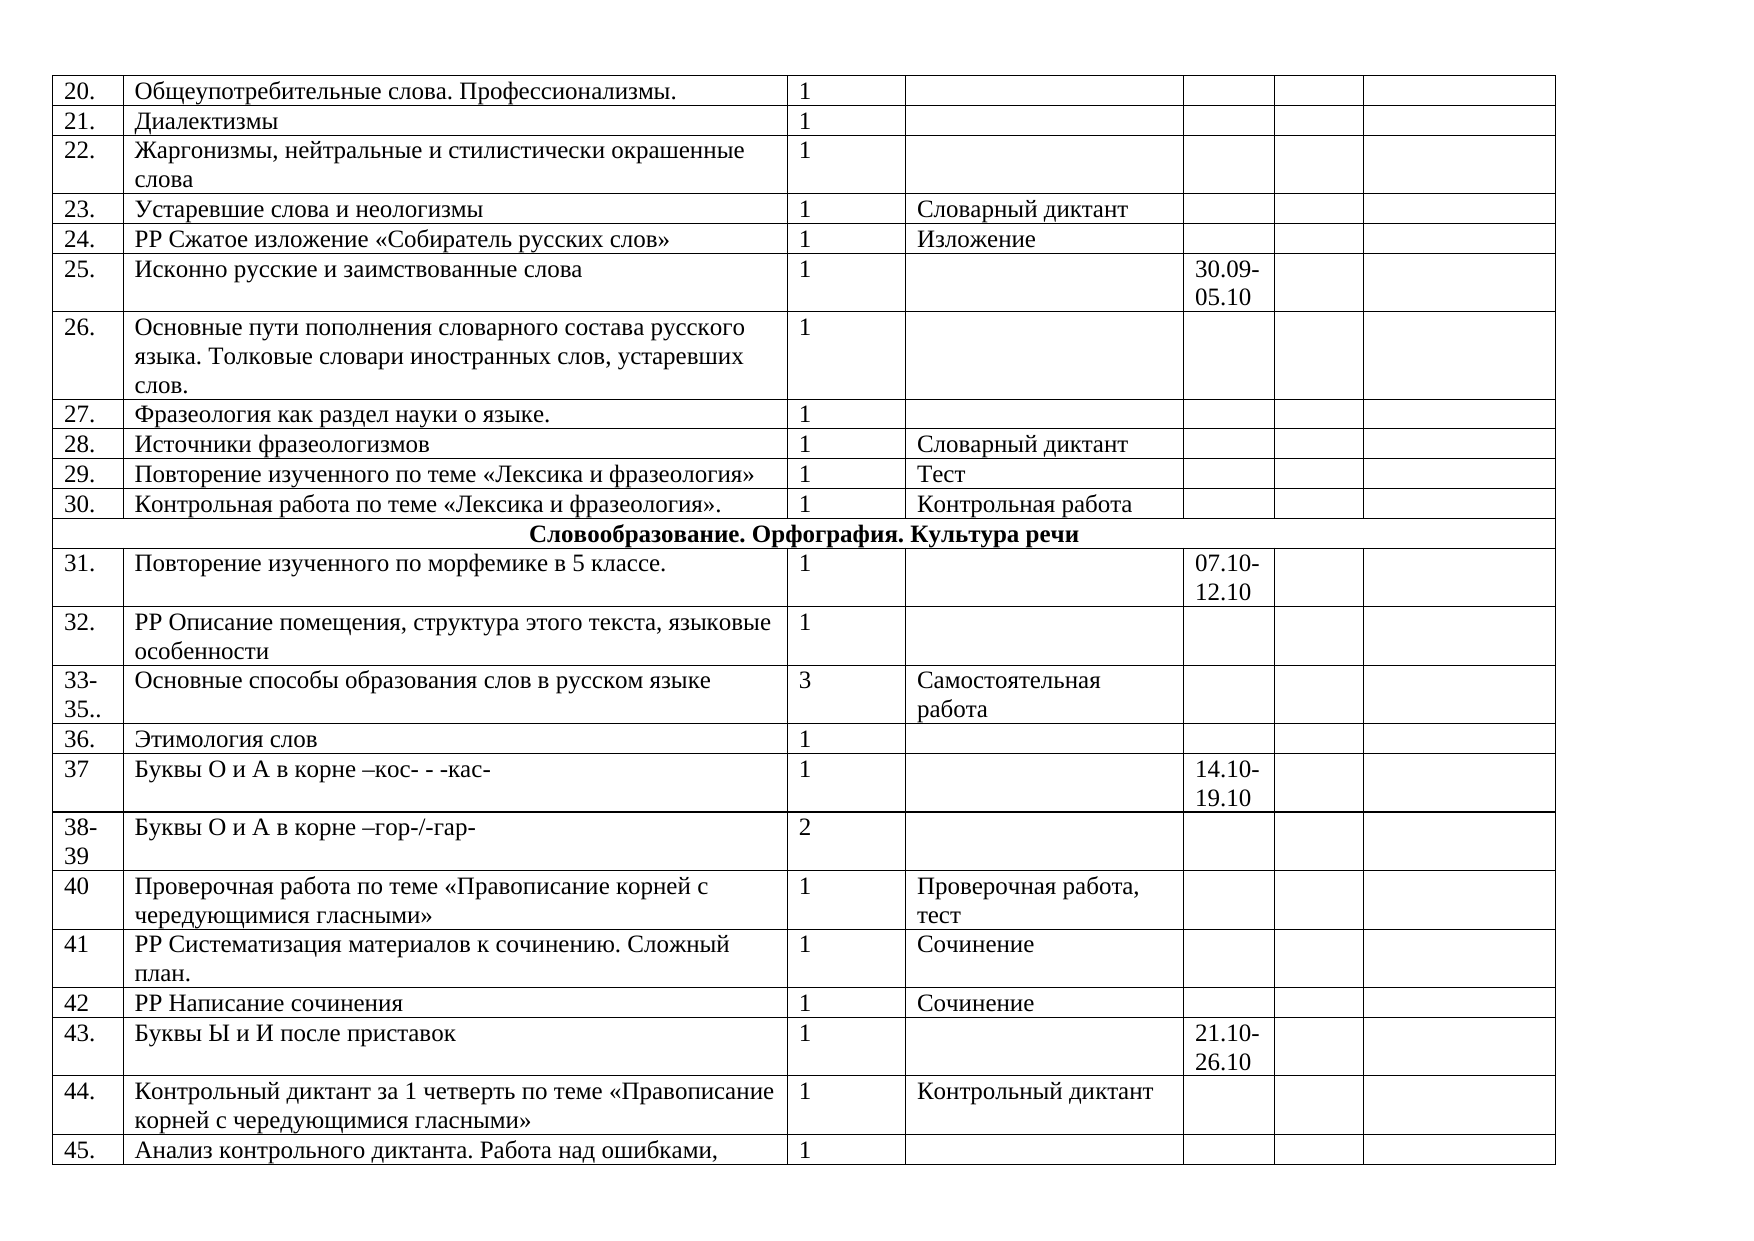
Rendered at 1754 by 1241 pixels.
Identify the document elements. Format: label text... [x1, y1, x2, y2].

table_cell 21.10-26.10 [1184, 1018, 1274, 1075]
table_cell [906, 106, 1183, 134]
table_cell Устаревшие слова и неологизмы [124, 194, 787, 223]
table_cell [1364, 1135, 1555, 1164]
table_cell [1364, 489, 1555, 518]
table_cell РР Сжатое изложение «Собиратель русских слов» [124, 224, 787, 253]
table_cell [1275, 254, 1363, 311]
table_cell 37 [53, 754, 123, 811]
table_cell 30. [53, 489, 123, 518]
table_cell 1 [788, 607, 905, 664]
table_cell Диалектизмы [124, 106, 787, 134]
table_cell 1 [788, 254, 905, 311]
table_cell [1184, 871, 1274, 928]
table_cell [906, 254, 1183, 311]
table_cell [1364, 666, 1555, 723]
table_cell 40 [53, 871, 123, 928]
table_cell 1 [788, 1135, 905, 1164]
table_cell [1364, 224, 1555, 253]
table_cell 20. [53, 76, 123, 105]
table_cell 1 [788, 312, 905, 398]
table_cell [1364, 930, 1555, 987]
table_cell [1275, 459, 1363, 488]
table_cell 2 [788, 813, 905, 870]
table_cell [1275, 666, 1363, 723]
table_cell Контрольная работа по теме «Лексика и фразеология». [124, 489, 787, 518]
table_cell Тест [906, 459, 1183, 488]
table_cell 1 [788, 194, 905, 223]
table_cell [1275, 76, 1363, 105]
table_cell [906, 754, 1183, 811]
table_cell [124, 1135, 787, 1164]
table_cell Словарный диктант [906, 194, 1183, 223]
table_cell [1275, 312, 1363, 398]
table_cell 1 [788, 1076, 905, 1134]
table_cell 25. [53, 254, 123, 311]
table_cell [1184, 459, 1274, 488]
table_cell [906, 76, 1183, 105]
table_cell [1275, 136, 1363, 193]
table_cell [1364, 194, 1555, 223]
table_cell РР Систематизация материалов к сочинению. Сложный план. [124, 930, 787, 987]
table_cell [1364, 988, 1555, 1017]
table_cell [1364, 871, 1555, 928]
table_cell 22. [53, 136, 123, 193]
table_cell [1275, 106, 1363, 134]
table_cell [1184, 813, 1274, 870]
table_cell [906, 400, 1183, 428]
table_cell 1 [788, 459, 905, 488]
table_cell [1275, 400, 1363, 428]
table_cell [1275, 489, 1363, 518]
table_cell [1275, 813, 1363, 870]
table_cell Изложение [906, 224, 1183, 253]
table_cell 1 [788, 224, 905, 253]
table_cell [1275, 871, 1363, 928]
table_cell [1184, 400, 1274, 428]
table_cell [1364, 724, 1555, 753]
table_cell [1364, 254, 1555, 311]
table_cell Самостоятельная работа [906, 666, 1183, 723]
table_cell [1184, 429, 1274, 458]
table_cell [1184, 607, 1274, 664]
table_cell 32. [53, 607, 123, 664]
table_cell [1184, 106, 1274, 134]
table_cell [1184, 224, 1274, 253]
table_cell [1364, 1076, 1555, 1134]
table_cell Исконно русские и заимствованные слова [124, 254, 787, 311]
table_cell [1364, 1018, 1555, 1075]
table_cell [1184, 136, 1274, 193]
table_cell Основные способы образования слов в русском языке [124, 666, 787, 723]
table_cell [1184, 194, 1274, 223]
table_cell 1 [788, 400, 905, 428]
table_cell [906, 549, 1183, 606]
table_cell Проверочная работа, тест [906, 871, 1183, 928]
table_cell [1364, 106, 1555, 134]
table_cell Буквы Ы и И после приставок [124, 1018, 787, 1075]
table_cell Повторение изученного по теме «Лексика и фразеология» [124, 459, 787, 488]
table_cell Словарный диктант [906, 429, 1183, 458]
table_cell 44. [53, 1076, 123, 1134]
table_cell [906, 1018, 1183, 1075]
table_cell 1 [788, 724, 905, 753]
table_cell 21. [53, 106, 123, 134]
table_cell Буквы О и А в корне –кос- - -кас- [124, 754, 787, 811]
table_cell 26. [53, 312, 123, 398]
table_cell 1 [788, 549, 905, 606]
table_cell 27. [53, 400, 123, 428]
table_cell [906, 136, 1183, 193]
table_cell РР Написание сочинения [124, 988, 787, 1017]
table_cell [1364, 813, 1555, 870]
table_cell Общеупотребительные слова. Профессионализмы. [124, 76, 787, 105]
table_cell [1364, 76, 1555, 105]
table_cell 45. [53, 1135, 123, 1164]
table_cell 41 [53, 930, 123, 987]
table_cell [1275, 224, 1363, 253]
table_cell 42 [53, 988, 123, 1017]
table_cell 36. [53, 724, 123, 753]
table_cell [1184, 489, 1274, 518]
table_cell 1 [788, 76, 905, 105]
table_cell [1184, 1076, 1274, 1134]
table_cell [1275, 549, 1363, 606]
table_cell 31. [53, 549, 123, 606]
table_cell Сочинение [906, 988, 1183, 1017]
table_cell 07.10-12.10 [1184, 549, 1274, 606]
table_cell Основные пути пополнения словарного состава русского языка. Толковые словари иностранных слов, устаревших слов. [124, 312, 787, 398]
table_cell 14.10-19.10 [1184, 754, 1274, 811]
table_cell РР Описание помещения, структура этого текста, языковые особенности [124, 607, 787, 664]
table_cell [906, 607, 1183, 664]
table_cell [1275, 607, 1363, 664]
table_cell [1184, 930, 1274, 987]
table_cell Фразеология как раздел науки о языке. [124, 400, 787, 428]
table_cell 23. [53, 194, 123, 223]
table_cell 1 [788, 871, 905, 928]
table_cell 1 [788, 429, 905, 458]
table_cell 1 [788, 136, 905, 193]
table_cell Контрольная работа [906, 489, 1183, 518]
table_cell [1184, 988, 1274, 1017]
table_cell [1364, 312, 1555, 398]
table_cell 1 [788, 1018, 905, 1075]
table_cell 38-39 [53, 813, 123, 870]
table_cell [1184, 666, 1274, 723]
table_cell Источники фразеологизмов [124, 429, 787, 458]
table_cell [906, 312, 1183, 398]
table_cell 3 [788, 666, 905, 723]
table_cell [1364, 549, 1555, 606]
table_cell 43. [53, 1018, 123, 1075]
table_cell Этимология слов [124, 724, 787, 753]
table_cell 33-35.. [53, 666, 123, 723]
table_cell [1275, 724, 1363, 753]
table_cell 1 [788, 489, 905, 518]
table_cell 28. [53, 429, 123, 458]
table_cell 1 [788, 754, 905, 811]
table_cell [1275, 988, 1363, 1017]
table_cell Сочинение [906, 930, 1183, 987]
table_cell Проверочная работа по теме «Правописание корней с чередующимися гласными» [124, 871, 787, 928]
table_cell [1275, 429, 1363, 458]
table_cell [1364, 459, 1555, 488]
table_cell [906, 724, 1183, 753]
table_cell [1364, 400, 1555, 428]
table_cell [906, 1135, 1183, 1164]
table_cell 30.09-05.10 [1184, 254, 1274, 311]
table_cell [1364, 429, 1555, 458]
table_cell [906, 813, 1183, 870]
table_cell [1184, 312, 1274, 398]
table_cell [1275, 1076, 1363, 1134]
table_cell [1184, 1135, 1274, 1164]
table_cell [1275, 194, 1363, 223]
table_cell [1184, 724, 1274, 753]
table_cell 24. [53, 224, 123, 253]
table_cell Контрольный диктант [906, 1076, 1183, 1134]
table_cell Словообразование. Орфография. Культура речи [53, 519, 1555, 547]
table_cell Повторение изученного по морфемике в 5 классе. [124, 549, 787, 606]
table_cell [1364, 136, 1555, 193]
table_cell [1184, 76, 1274, 105]
table_cell [1275, 1135, 1363, 1164]
table_cell 29. [53, 459, 123, 488]
table_cell [1275, 930, 1363, 987]
table_cell Контрольный диктант за 1 четверть по теме «Правописание корней с чередующимися гласными» [124, 1076, 787, 1134]
table_cell [1364, 754, 1555, 811]
table_cell Буквы О и А в корне –гор-/-гар- [124, 813, 787, 870]
table_cell 1 [788, 988, 905, 1017]
table_cell [1275, 1018, 1363, 1075]
table_cell [1275, 754, 1363, 811]
table_cell 1 [788, 106, 905, 134]
table_cell 1 [788, 930, 905, 987]
table_cell Жаргонизмы, нейтральные и стилистически окрашенные слова [124, 136, 787, 193]
table_cell [1364, 607, 1555, 664]
